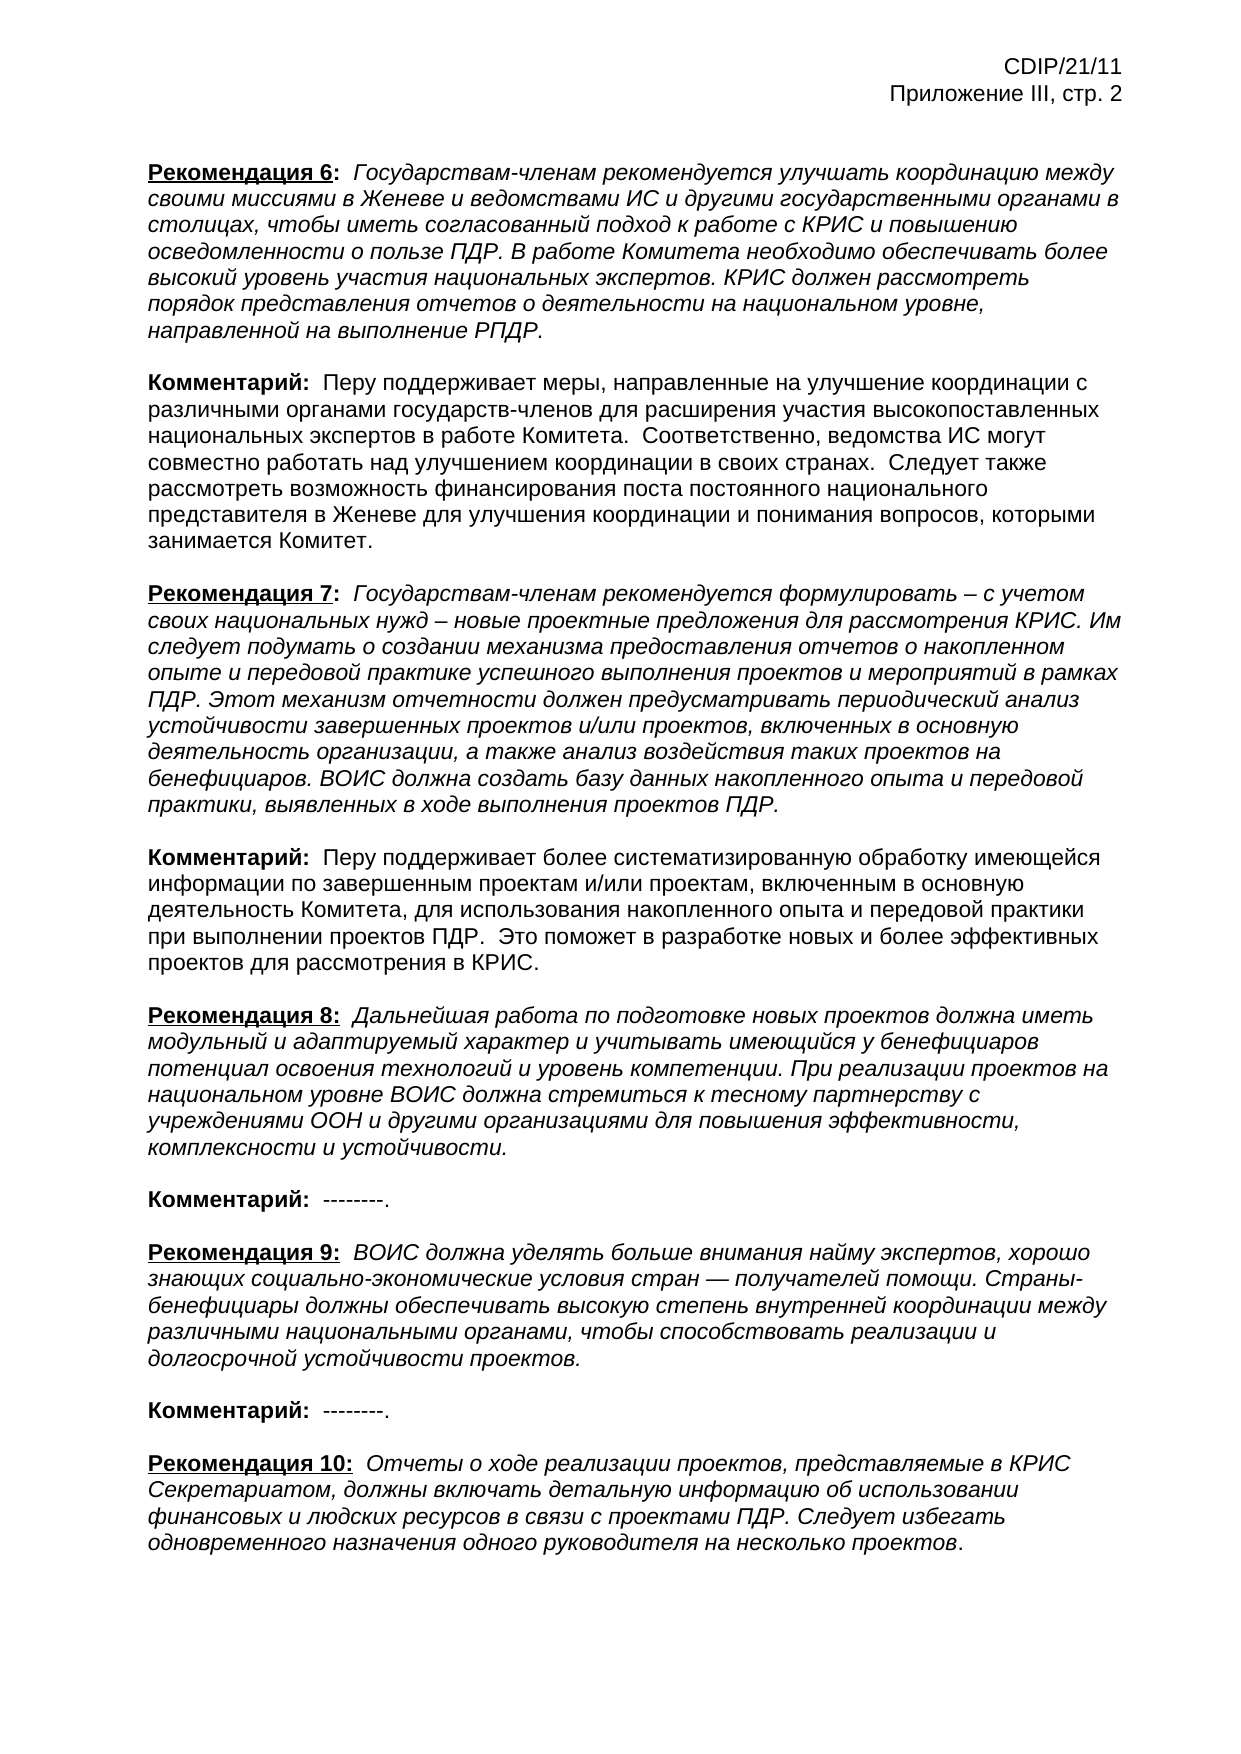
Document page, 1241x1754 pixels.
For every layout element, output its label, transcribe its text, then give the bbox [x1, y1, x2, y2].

text Рекомендация 7: Государствам-членам рекомендуется формулировать – с учетом своих национальных нужд – новые проектные предложения для рассмотрения КРИС. Им следует подумать о создании механизма предоставления отчетов о накопленном опыте и передовой практике успешного выполнения проектов и мероприятий в рамках ПДР. Этот механизм отчетности должен предусматривать периодический анализ устойчивости завершенных проектов и/или проектов, включенных в основную деятельность организации, а также анализ воздействия таких проектов на бенефициаров. ВОИС должна создать базу данных накопленного опыта и передовой практики, выявленных в ходе выполнения проектов ПДР. [148, 580, 1122, 817]
text Комментарий: --------. [148, 1186, 1122, 1213]
text Комментарий: Перу поддерживает меры, направленные на улучшение координации с различными органами государств-членов для расширения участия высокопоставленных национальных экспертов в работе Комитета. Соответственно, ведомства ИС могут совместно работать над улучшением координации в своих странах. Следует также рассмотреть возможность финансирования поста постоянного национального представителя в Женеве для улучшения координации и понимания вопросов, которыми занимается Комитет. [148, 369, 1122, 554]
text Рекомендация 8: Дальнейшая работа по подготовке новых проектов должна иметь модульный и адаптируемый характер и учитывать имеющийся у бенефициаров потенциал освоения технологий и уровень компетенции. При реализации проектов на национальном уровне ВОИС должна стремиться к тесному партнерству с учреждениями ООН и другими организациями для повышения эффективности, комплексности и устойчивости. [148, 1002, 1122, 1160]
text Комментарий: Перу поддерживает более систематизированную обработку имеющейся информации по завершенным проектам и/или проектам, включенным в основную деятельность Комитета, для использования накопленного опыта и передовой практики при выполнении проектов ПДР. Это поможет в разработке новых и более эффективных проектов для рассмотрения в КРИС. [148, 844, 1122, 976]
text Рекомендация 6: Государствам-членам рекомендуется улучшать координацию между своими миссиями в Женеве и ведомствами ИС и другими государственными органами в столицах, чтобы иметь согласованный подход к работе с КРИС и повышению осведомленности о пользе ПДР. В работе Комитета необходимо обеспечивать более высокий уровень участия национальных экспертов. КРИС должен рассмотреть порядок представления отчетов о деятельности на национальном уровне, направленной на выполнение РПДР. [148, 158, 1122, 343]
text Комментарий: --------. [148, 1397, 1122, 1423]
text Рекомендация 10: Отчеты о ходе реализации проектов, представляемые в КРИС Секретариатом, должны включать детальную информацию об использовании финансовых и людских ресурсов в связи с проектами ПДР. Следует избегать одновременного назначения одного руководителя на несколько проектов. [148, 1450, 1122, 1555]
text Рекомендация 9: ВОИС должна уделять больше внимания найму экспертов, хорошо знающих социально-экономические условия стран — получателей помощи. Страны-бенефициары должны обеспечивать высокую степень внутренней координации между различными национальными органами, чтобы способствовать реализации и долгосрочной устойчивости проектов. [148, 1239, 1122, 1371]
